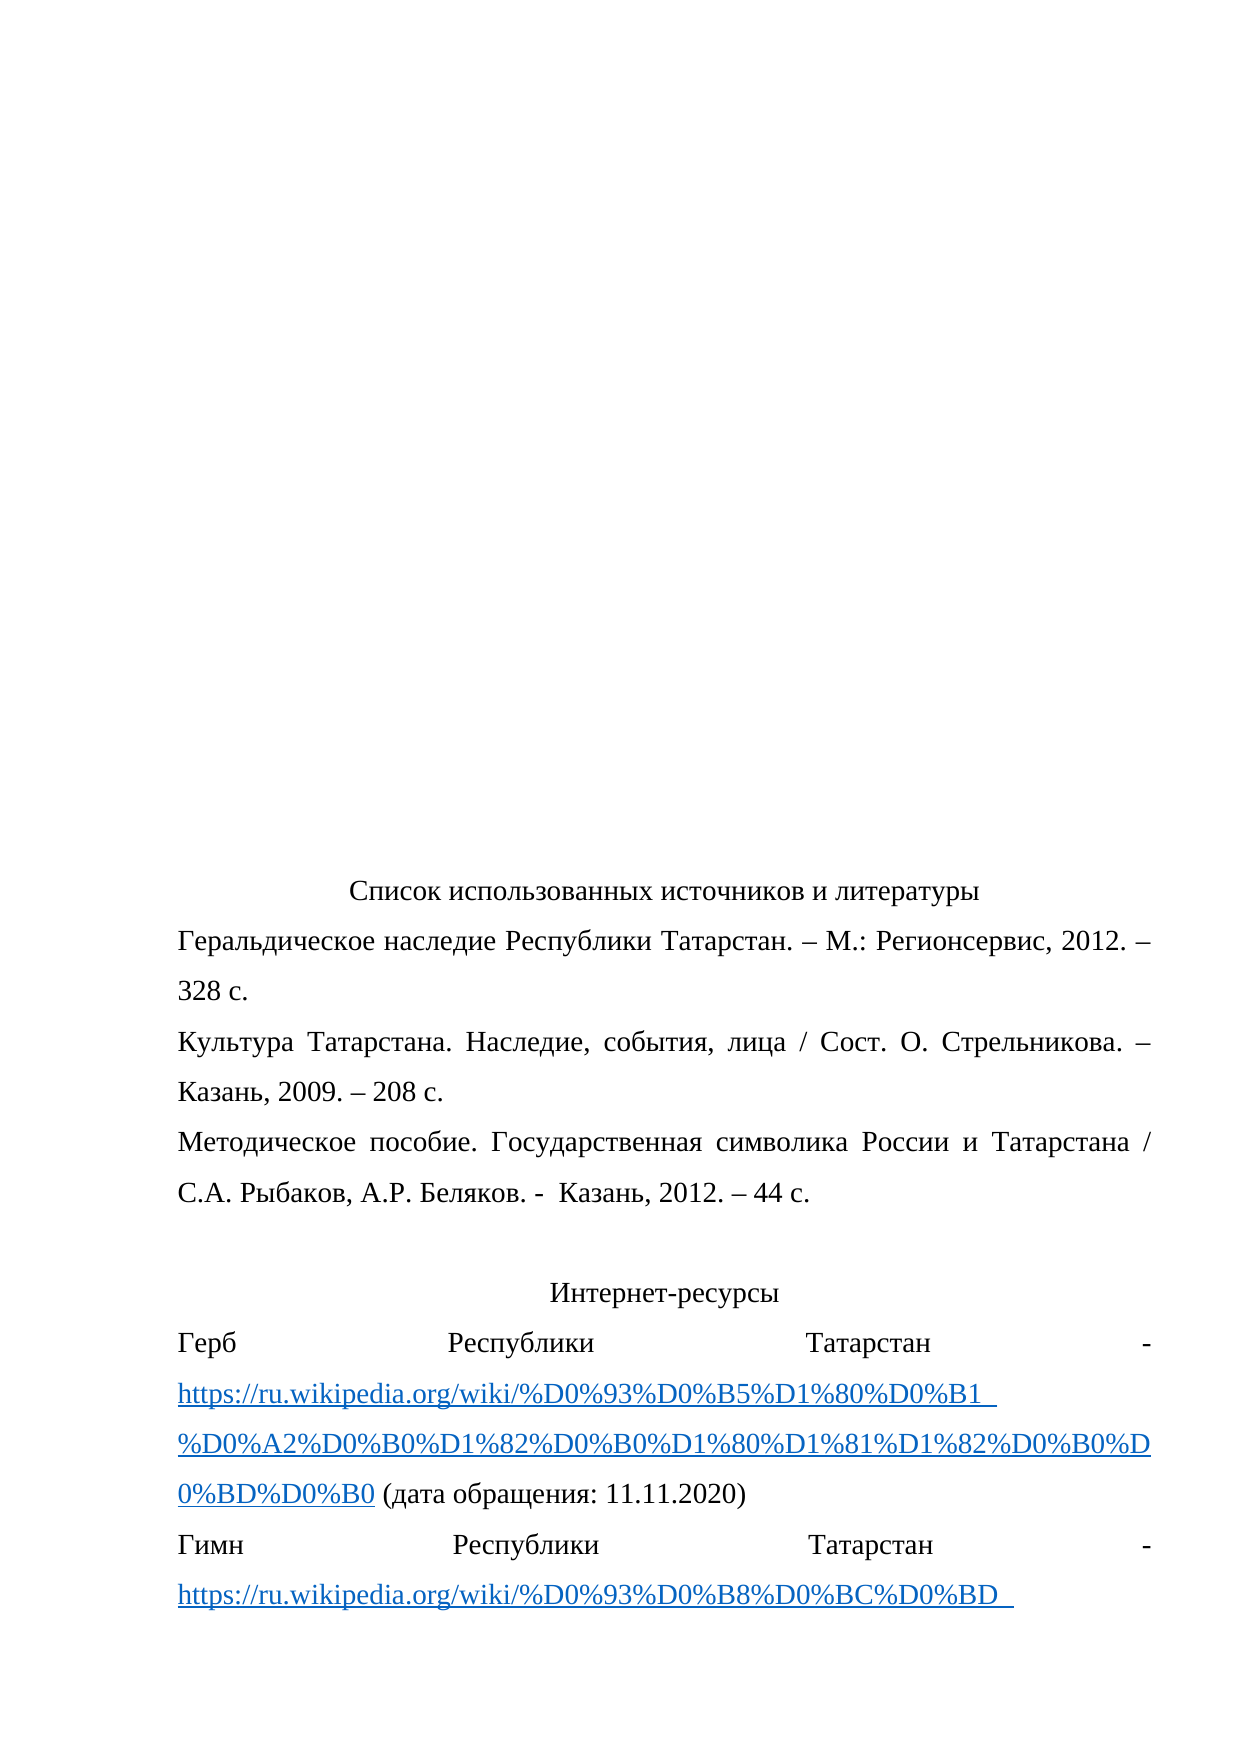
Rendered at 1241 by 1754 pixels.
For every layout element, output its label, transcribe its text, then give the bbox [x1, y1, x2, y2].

text Список использованных источников и литературы [177, 873, 1152, 906]
text Геральдическое наследие Республики Татарстан. – М.: Регионсервис, 2012. – 328 с. [177, 923, 1152, 1007]
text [177, 1527, 1152, 1611]
text Методическое пособие. Государственная символика России и Татарстана / С.А. Рыбаков, А.Р. Беляков. - Казань, 2012. – 44 с. [177, 1124, 1152, 1208]
text Герб Республики Татарстан - https://ru.wikipedia.org/wiki/%D0%93%D0%B5%D1%80%D0%B1_%D0%A2%D0%B0%D1%82%D0%B0%D1%80%D1%81%D1%82%D0%B0%D0%BD%D0%B0 (дата обращения: 11.11.2020) [177, 1326, 1152, 1510]
text Культура Татарстана. Наследие, события, лица / Сост. О. Стрельникова. – Казань, 2009. – 208 с. [177, 1024, 1152, 1108]
text Интернет-ресурсы [177, 1275, 1152, 1309]
